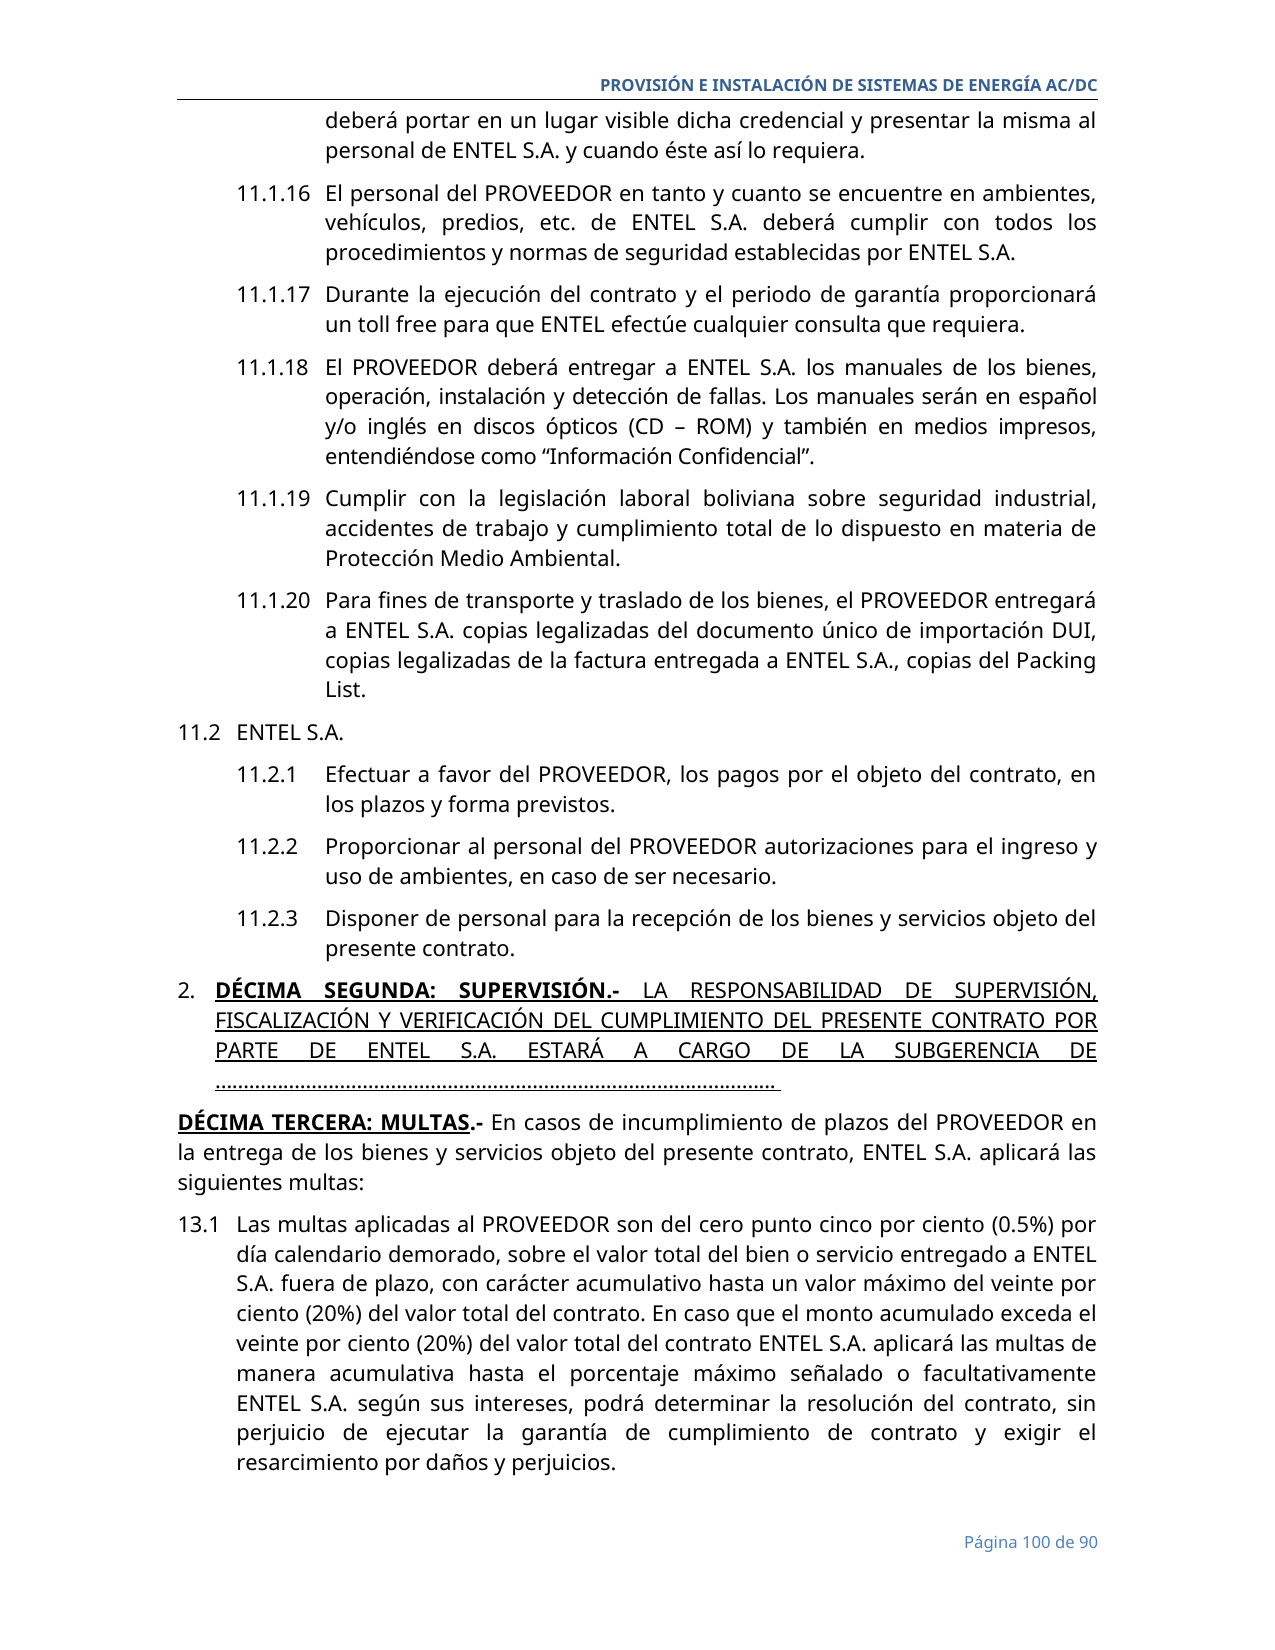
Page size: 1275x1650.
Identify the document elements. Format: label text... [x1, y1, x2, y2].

text 11.1.16 El personal del PROVEEDOR en tanto y cuanto se encuentre en ambientes, vehículos, predios, etc. de ENTEL S.A. deberá cumplir con todos los procedimientos y normas de seguridad establecidas por ENTEL S.A. [236, 177, 1098, 267]
subtitle DÉCIMA SEGUNDA: SUPERVISIÓN.- La responsabilidad de supervisión, fiscalización y verificación del cumplimiento del presente contrato por parte de ENTEL S.A. estará a cargo de la Subgerencia de ……………………………………………………………………………………... [177, 975, 1098, 1094]
list ENTEL S.A. [177, 717, 1098, 746]
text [236, 105, 1098, 165]
text DÉCIMA TERCERA: MULTAS.- En casos de incumplimiento de plazos del PROVEEDOR en la entrega de los bienes y servicios objeto del presente contrato, ENTEL S.A. aplicará las siguientes multas: [177, 1107, 1098, 1196]
list Efectuar a favor del PROVEEDOR, los pagos por el objeto del contrato, en los plazos y forma previstos. [236, 759, 1098, 818]
text 11.1.20 Para fines de transporte y traslado de los bienes, el PROVEEDOR entregará a ENTEL S.A. copias legalizadas del documento único de importación DUI, copias legalizadas de la factura entregada a ENTEL S.A., copias del Packing List. [236, 585, 1098, 704]
list Disponer de personal para la recepción de los bienes y servicios objeto del presente contrato. [236, 903, 1098, 963]
text 11.1.17 Durante la ejecución del contrato y el periodo de garantía proporcionará un toll free para que ENTEL efectúe cualquier consulta que requiera. [236, 279, 1098, 339]
text 11.1.18 El PROVEEDOR deberá entregar a ENTEL S.A. los manuales de los bienes, operación, instalación y detección de fallas. Los manuales serán en español y/o inglés en discos ópticos (CD – ROM) y también en medios impresos, entendiéndose como “Información Confidencial”. [236, 351, 1098, 471]
text 11.1.19 Cumplir con la legislación laboral boliviana sobre seguridad industrial, accidentes de trabajo y cumplimiento total de lo dispuesto en materia de Protección Medio Ambiental. [236, 483, 1098, 572]
list Proporcionar al personal del PROVEEDOR autorizaciones para el ingreso y uso de ambientes, en caso de ser necesario. [236, 831, 1098, 891]
text 13.1 Las multas aplicadas al PROVEEDOR son del cero punto cinco por ciento (0.5%) por día calendario demorado, sobre el valor total del bien o servicio entregado a ENTEL S.A. fuera de plazo, con carácter acumulativo hasta un valor máximo del veinte por ciento (20%) del valor total del contrato. En caso que el monto acumulado exceda el veinte por ciento (20%) del valor total del contrato ENTEL S.A. aplicará las multas de manera acumulativa hasta el porcentaje máximo señalado o facultativamente ENTEL S.A. según sus intereses, podrá determinar la resolución del contrato, sin perjuicio de ejecutar la garantía de cumplimiento de contrato y exigir el resarcimiento por daños y perjuicios. [177, 1209, 1098, 1477]
